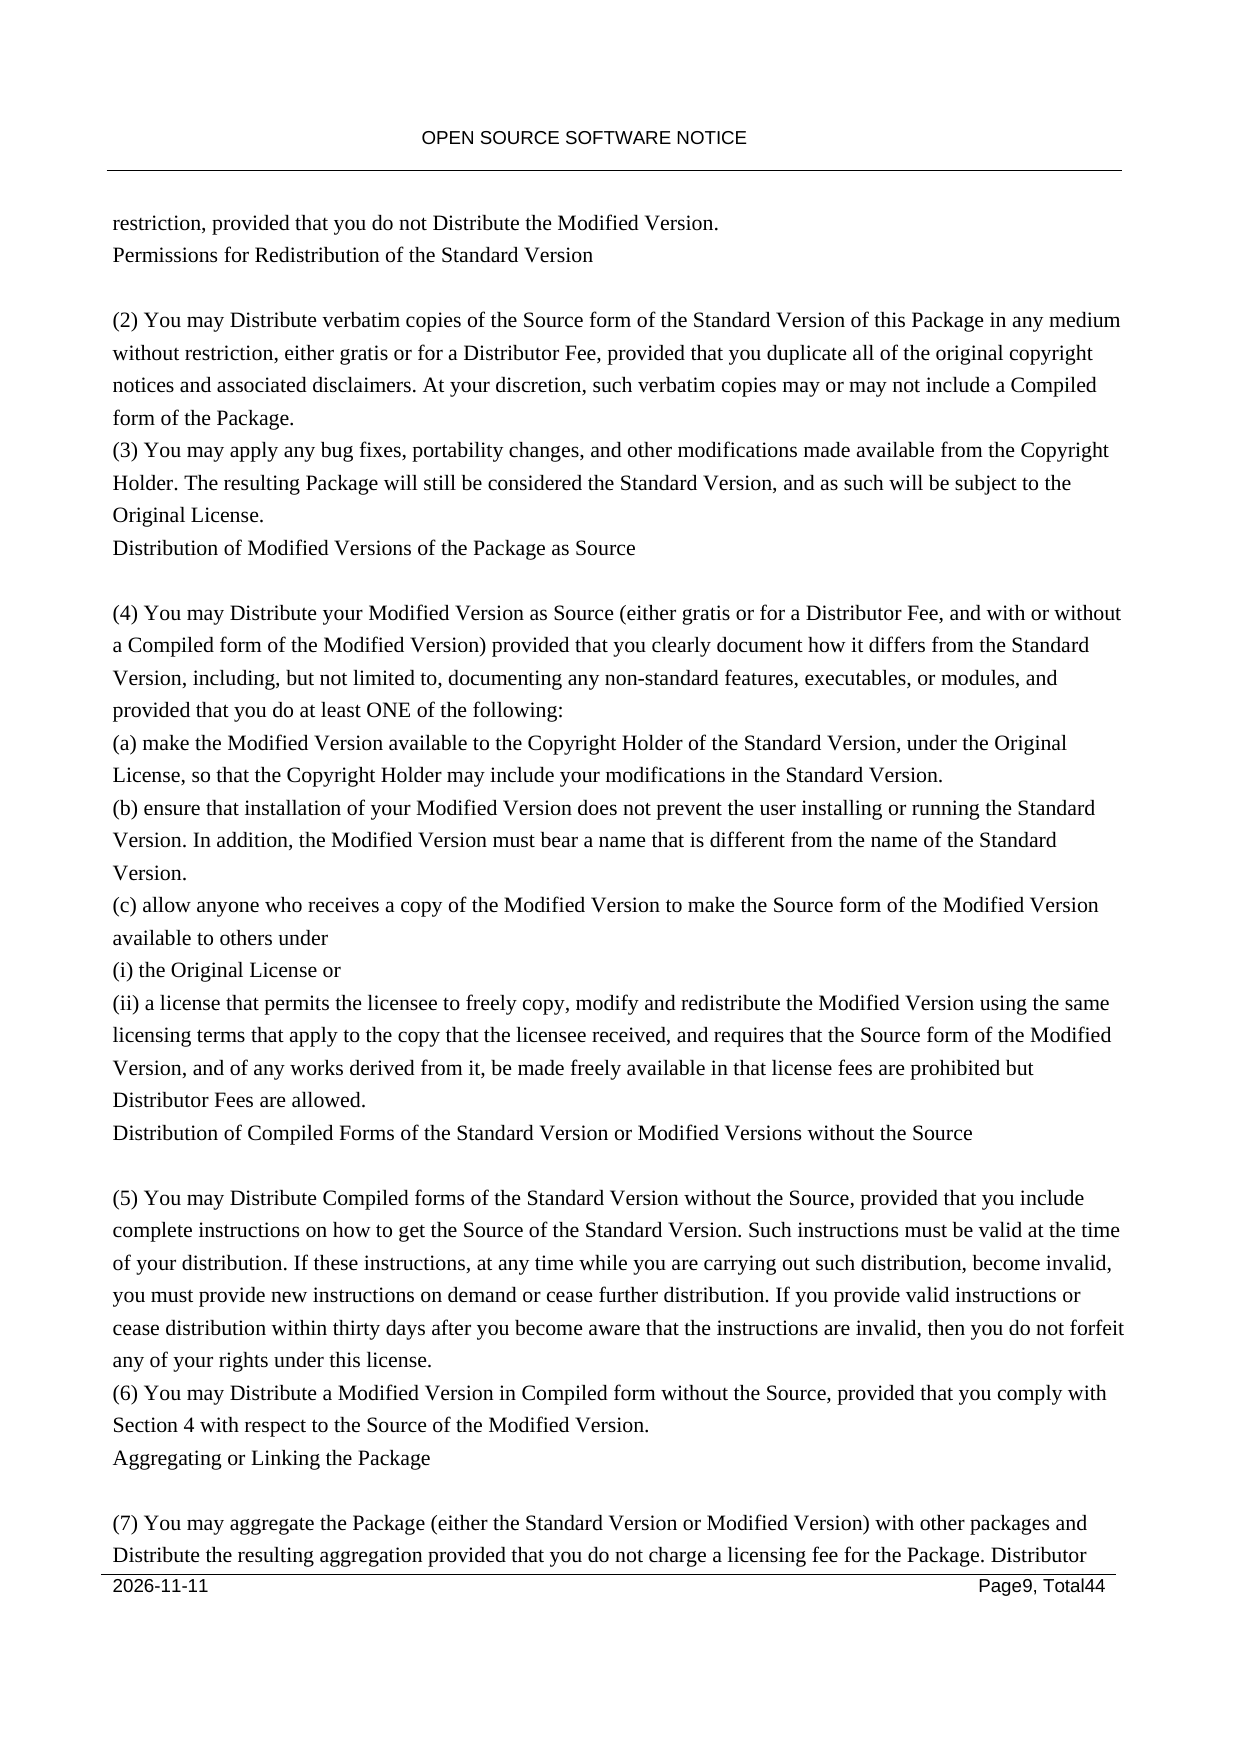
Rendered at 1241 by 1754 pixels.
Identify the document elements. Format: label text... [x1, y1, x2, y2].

text (2) You may Distribute verbatim copies of the Source form of the Standard Version of this Package in any medium without restriction, either gratis or for a Distributor Fee, provided that you duplicate all of the original copyright notices and associated disclaimers. At your discretion, such verbatim copies may or may not include a Compiled form of the Package. [112, 304, 1128, 434]
text (c) allow anyone who receives a copy of the Modified Version to make the Source form of the Modified Version available to others under [112, 889, 1128, 954]
text (ii) a license that permits the licensee to freely copy, modify and redistribute the Modified Version using the same licensing terms that apply to the copy that the licensee received, and requires that the Source form of the Modified Version, and of any works derived from it, be made freely available in that license fees are prohibited but Distributor Fees are allowed. [112, 986, 1128, 1116]
text (5) You may Distribute Compiled forms of the Standard Version without the Source, provided that you include complete instructions on how to get the Source of the Standard Version. Such instructions must be valid at the time of your distribution. If these instructions, at any time while you are carrying out such distribution, become invalid, you must provide new instructions on demand or cease further distribution. If you provide valid instructions or cease distribution within thirty days after you become aware that the instructions are invalid, then you do not forfeit any of your rights under this license. [112, 1181, 1128, 1376]
text (b) ensure that installation of your Modified Version does not prevent the user installing or running the Standard Version. In addition, the Modified Version must bear a name that is different from the name of the Standard Version. [112, 791, 1128, 889]
text Permissions for Redistribution of the Standard Version [112, 239, 1128, 271]
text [112, 1506, 1128, 1571]
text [112, 206, 1128, 239]
text Distribution of Modified Versions of the Package as Source [112, 531, 1128, 564]
text (3) You may apply any bug fixes, portability changes, and other modifications made available from the Copyright Holder. The resulting Package will still be considered the Standard Version, and as such will be subject to the Original License. [112, 434, 1128, 531]
text (a) make the Modified Version available to the Copyright Holder of the Standard Version, under the Original License, so that the Copyright Holder may include your modifications in the Standard Version. [112, 726, 1128, 791]
text Aggregating or Linking the Package [112, 1441, 1128, 1474]
text (i) the Original License or [112, 954, 1128, 986]
text Distribution of Compiled Forms of the Standard Version or Modified Versions without the Source [112, 1116, 1128, 1149]
text (4) You may Distribute your Modified Version as Source (either gratis or for a Distributor Fee, and with or without a Compiled form of the Modified Version) provided that you clearly document how it differs from the Standard Version, including, but not limited to, documenting any non-standard features, executables, or modules, and provided that you do at least ONE of the following: [112, 596, 1128, 726]
text (6) You may Distribute a Modified Version in Compiled form without the Source, provided that you comply with Section 4 with respect to the Source of the Modified Version. [112, 1376, 1128, 1441]
